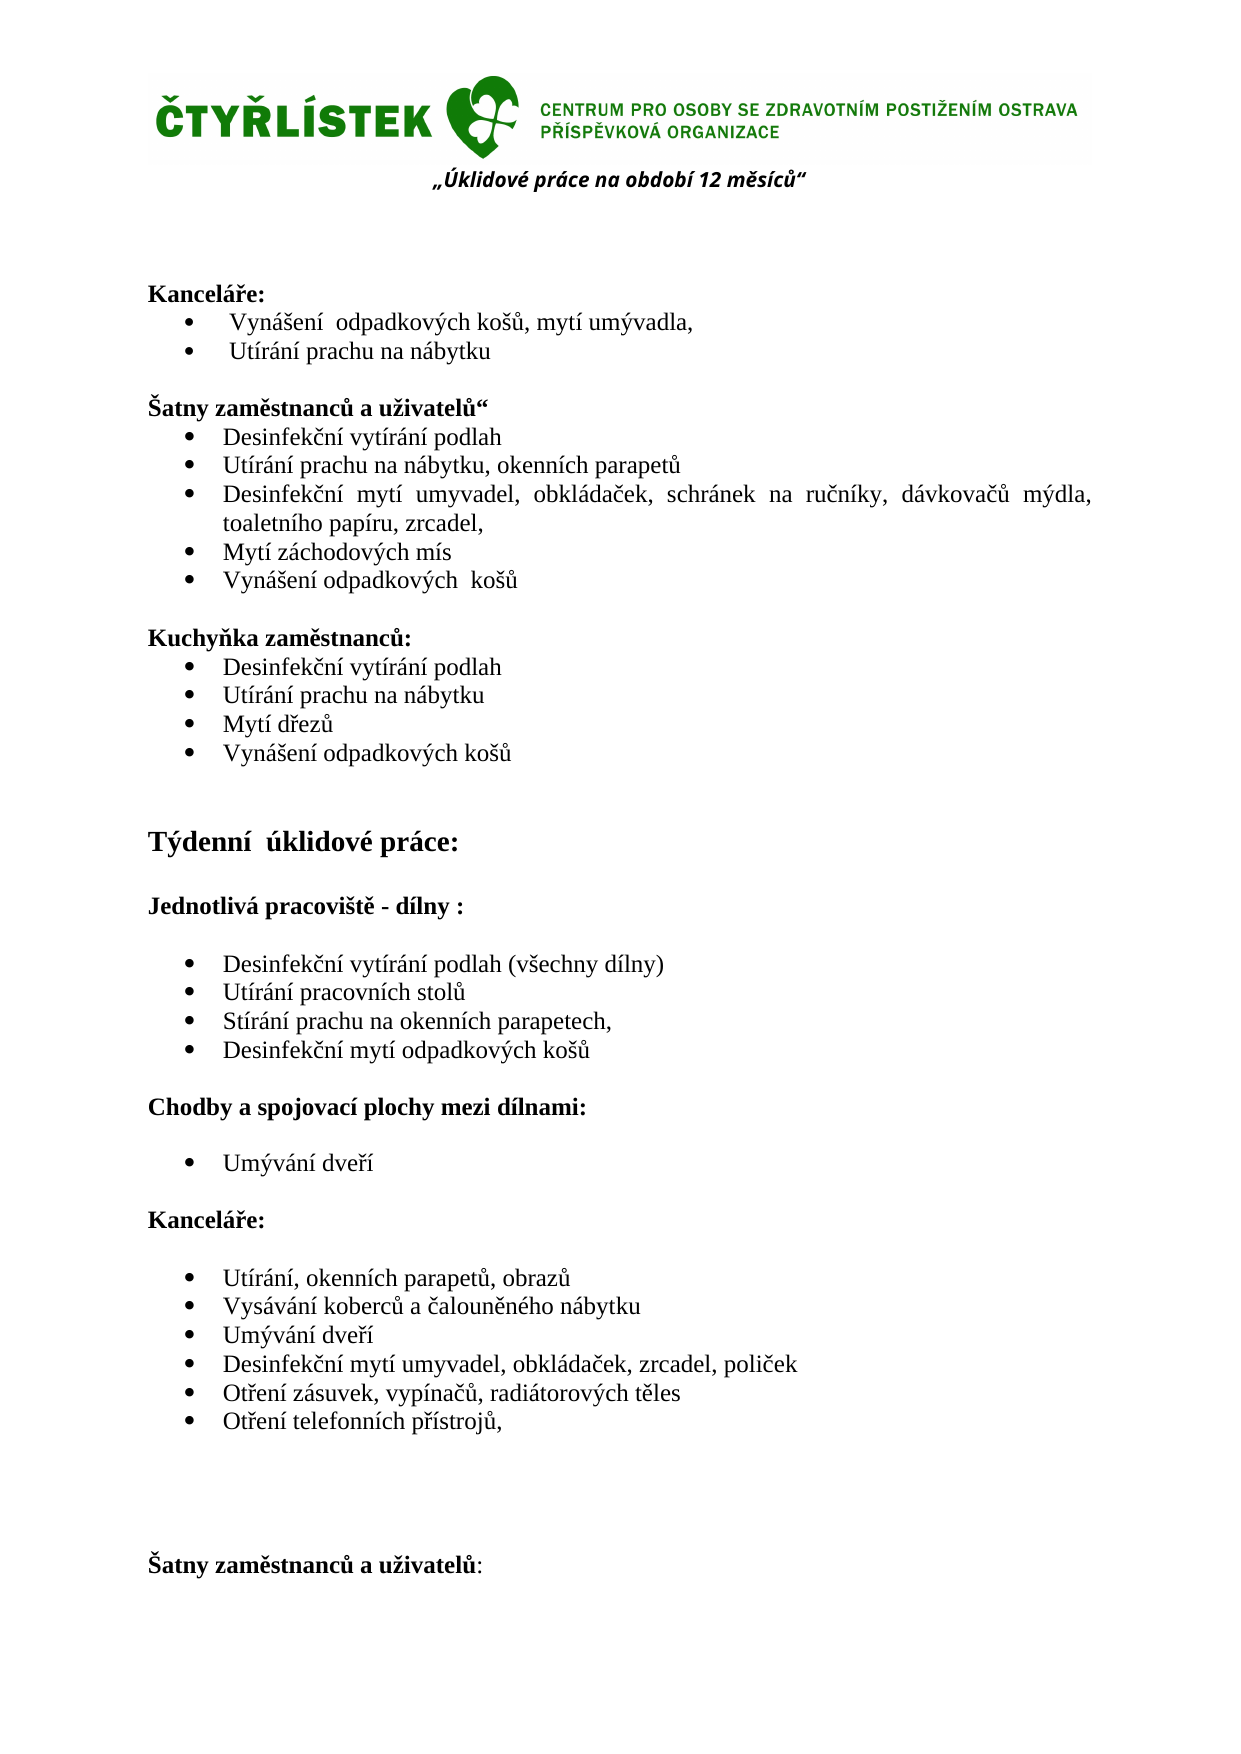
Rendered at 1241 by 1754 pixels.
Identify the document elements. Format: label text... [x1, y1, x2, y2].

list Mytí záchodových mís [185, 537, 1093, 565]
text Šatny zaměstnanců a uživatelů: [148, 1550, 1093, 1579]
list Stírání prachu na okenních parapetech, [185, 1006, 1093, 1035]
list Desinfekční mytí odpadkových košů [185, 1035, 1093, 1064]
text Kuchyňka zaměstnanců: [148, 623, 1093, 652]
list Utírání prachu na nábytku [185, 680, 1093, 709]
list Umývání dveří [185, 1148, 1093, 1176]
list Mytí dřezů [185, 709, 1093, 738]
list Desinfekční vytírání podlah [185, 422, 1093, 450]
text Chodby a spojovací plochy mezi dílnami: [148, 1092, 1093, 1121]
list Desinfekční vytírání podlah [185, 652, 1093, 680]
list Vynášení odpadkových košů, mytí umývadla, [185, 307, 1093, 336]
list Desinfekční vytírání podlah (všechny dílny) [185, 949, 1093, 977]
list Vynášení odpadkových košů [185, 738, 1093, 767]
list Vynášení odpadkových košů [185, 565, 1093, 594]
list Desinfekční mytí umyvadel, obkládaček, zrcadel, poliček [185, 1349, 1093, 1378]
list Vysávání koberců a čalouněného nábytku [185, 1291, 1093, 1320]
picture [147, 73, 1093, 165]
text Šatny zaměstnanců a uživatelů“ [148, 393, 1093, 422]
text Kanceláře: [148, 279, 1093, 307]
list Utírání pracovních stolů [185, 977, 1093, 1006]
text Kanceláře: [148, 1205, 1093, 1234]
text Týdenní úklidové práce: [148, 824, 1093, 858]
list Otření telefonních přístrojů, [185, 1406, 1093, 1435]
text Jednotlivá pracoviště - dílny : [148, 891, 1093, 920]
list Otření zásuvek, vypínačů, radiátorových těles [185, 1378, 1093, 1406]
list Utírání prachu na nábytku [185, 336, 1093, 365]
list Utírání prachu na nábytku, okenních parapetů [185, 450, 1093, 479]
list Utírání, okenních parapetů, obrazů [185, 1263, 1093, 1291]
list Umývání dveří [185, 1320, 1093, 1349]
list Desinfekční mytí umyvadel, obkládaček, schránek na ručníky, dávkovačů mýdla, toaletního papíru, zrcadel, [185, 479, 1093, 537]
